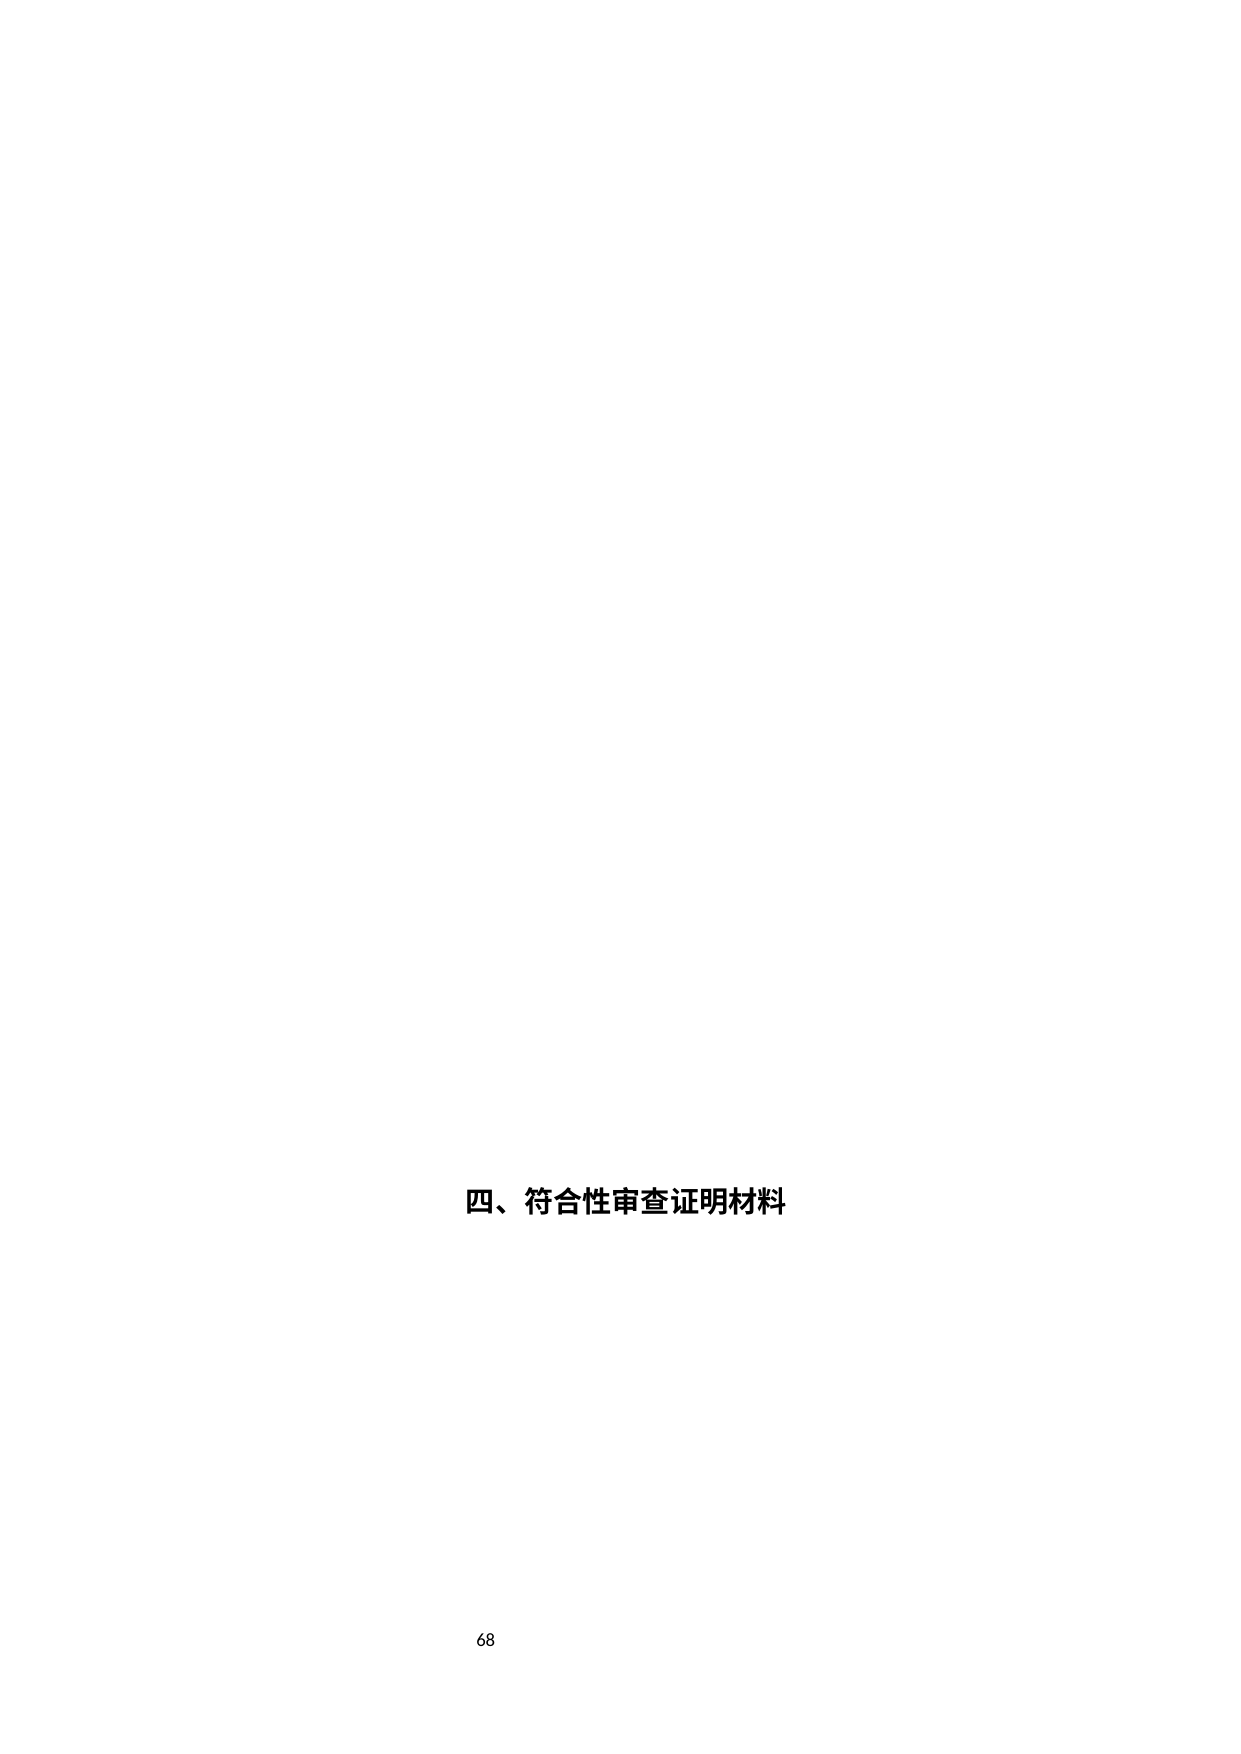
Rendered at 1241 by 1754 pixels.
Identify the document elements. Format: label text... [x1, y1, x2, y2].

text 四、符合性审查证明材料 [165, 1167, 1087, 1232]
